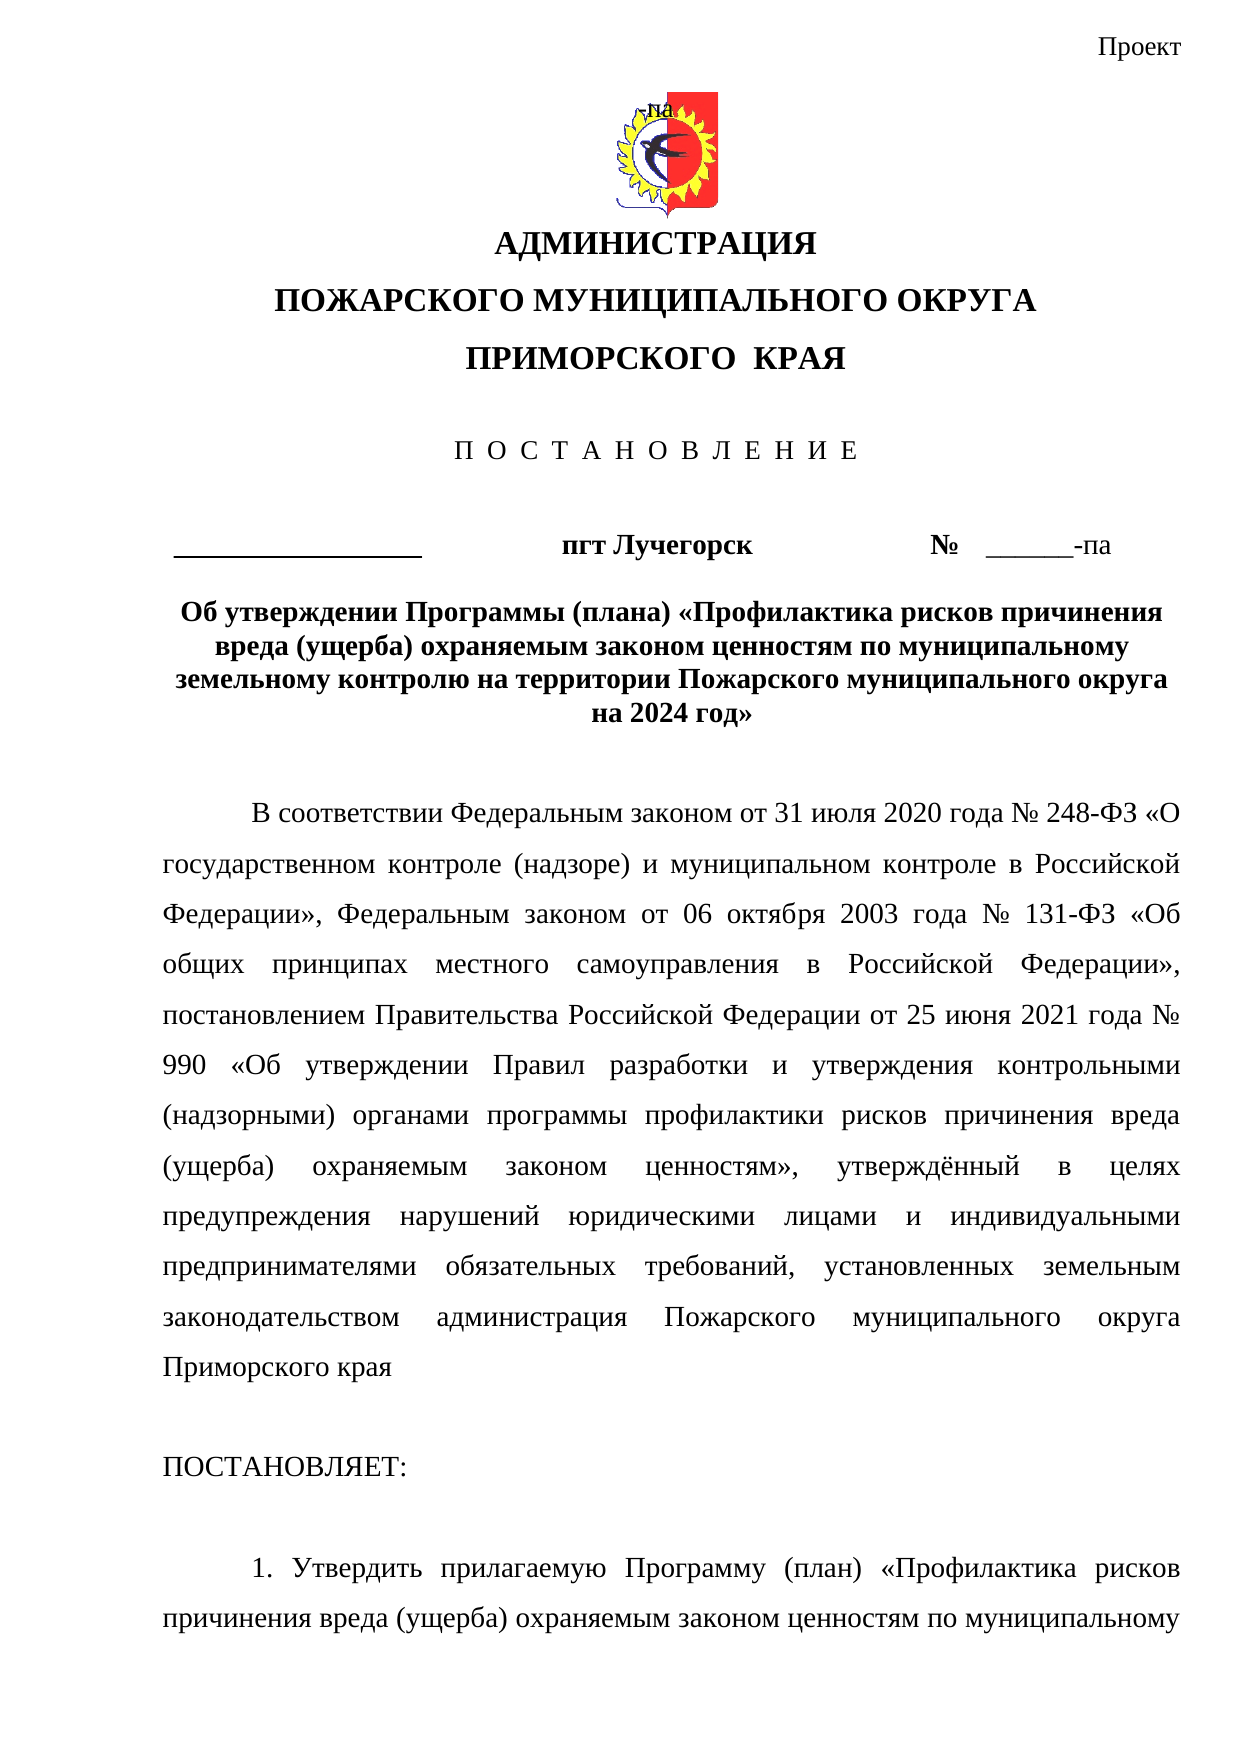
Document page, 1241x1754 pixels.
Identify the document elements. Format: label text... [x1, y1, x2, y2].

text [162, 1550, 1181, 1634]
table_cell АДМИНИСТРАЦИЯ ПОЖАРСКОГО МУНИЦИПАЛЬНОГО ОКРУГА ПРИМОРСКОГО КРАЯ [163, 223, 1149, 434]
table_cell _________________ [163, 527, 458, 561]
table_cell № [856, 527, 974, 561]
table_cell ______-па [975, 527, 1149, 561]
text Проект [162, 29, 1181, 61]
table_cell пгт Лучегорск [458, 527, 856, 561]
text ПОСТАНОВЛЯЕТ: [162, 1449, 1181, 1483]
table_cell П О С Т А Н О В Л Е Н И Е [163, 434, 1149, 527]
text В соответствии Федеральным законом от 31 июля 2020 года № 248-ФЗ «О государственном контроле (надзоре) и муниципальном контроле в Российской Федерации», Федеральным законом от 06 октября 2003 года № 131-ФЗ «Об общих принципах местного самоуправления в Российской Федерации», постановлением Правительства Российской Федерации от 25 июня 2021 года № 990 «Об утверждении Правил разработки и утверждения контрольными (надзорными) органами программы профилактики рисков причинения вреда (ущерба) охраняемым законом ценностям», утверждённый в целях предупреждения нарушений юридическими лицами и индивидуальными предпринимателями обязательных требований, установленных земельным законодательством администрация Пожарского муниципального округа Приморского края [162, 796, 1181, 1382]
text Об утверждении Программы (плана) «Профилактика рисков причинения вреда (ущерба) охраняемым законом ценностям по муниципальному земельному контролю на территории Пожарского муниципального округа на 2024 год» [162, 594, 1181, 728]
table_header -па [163, 92, 1149, 223]
